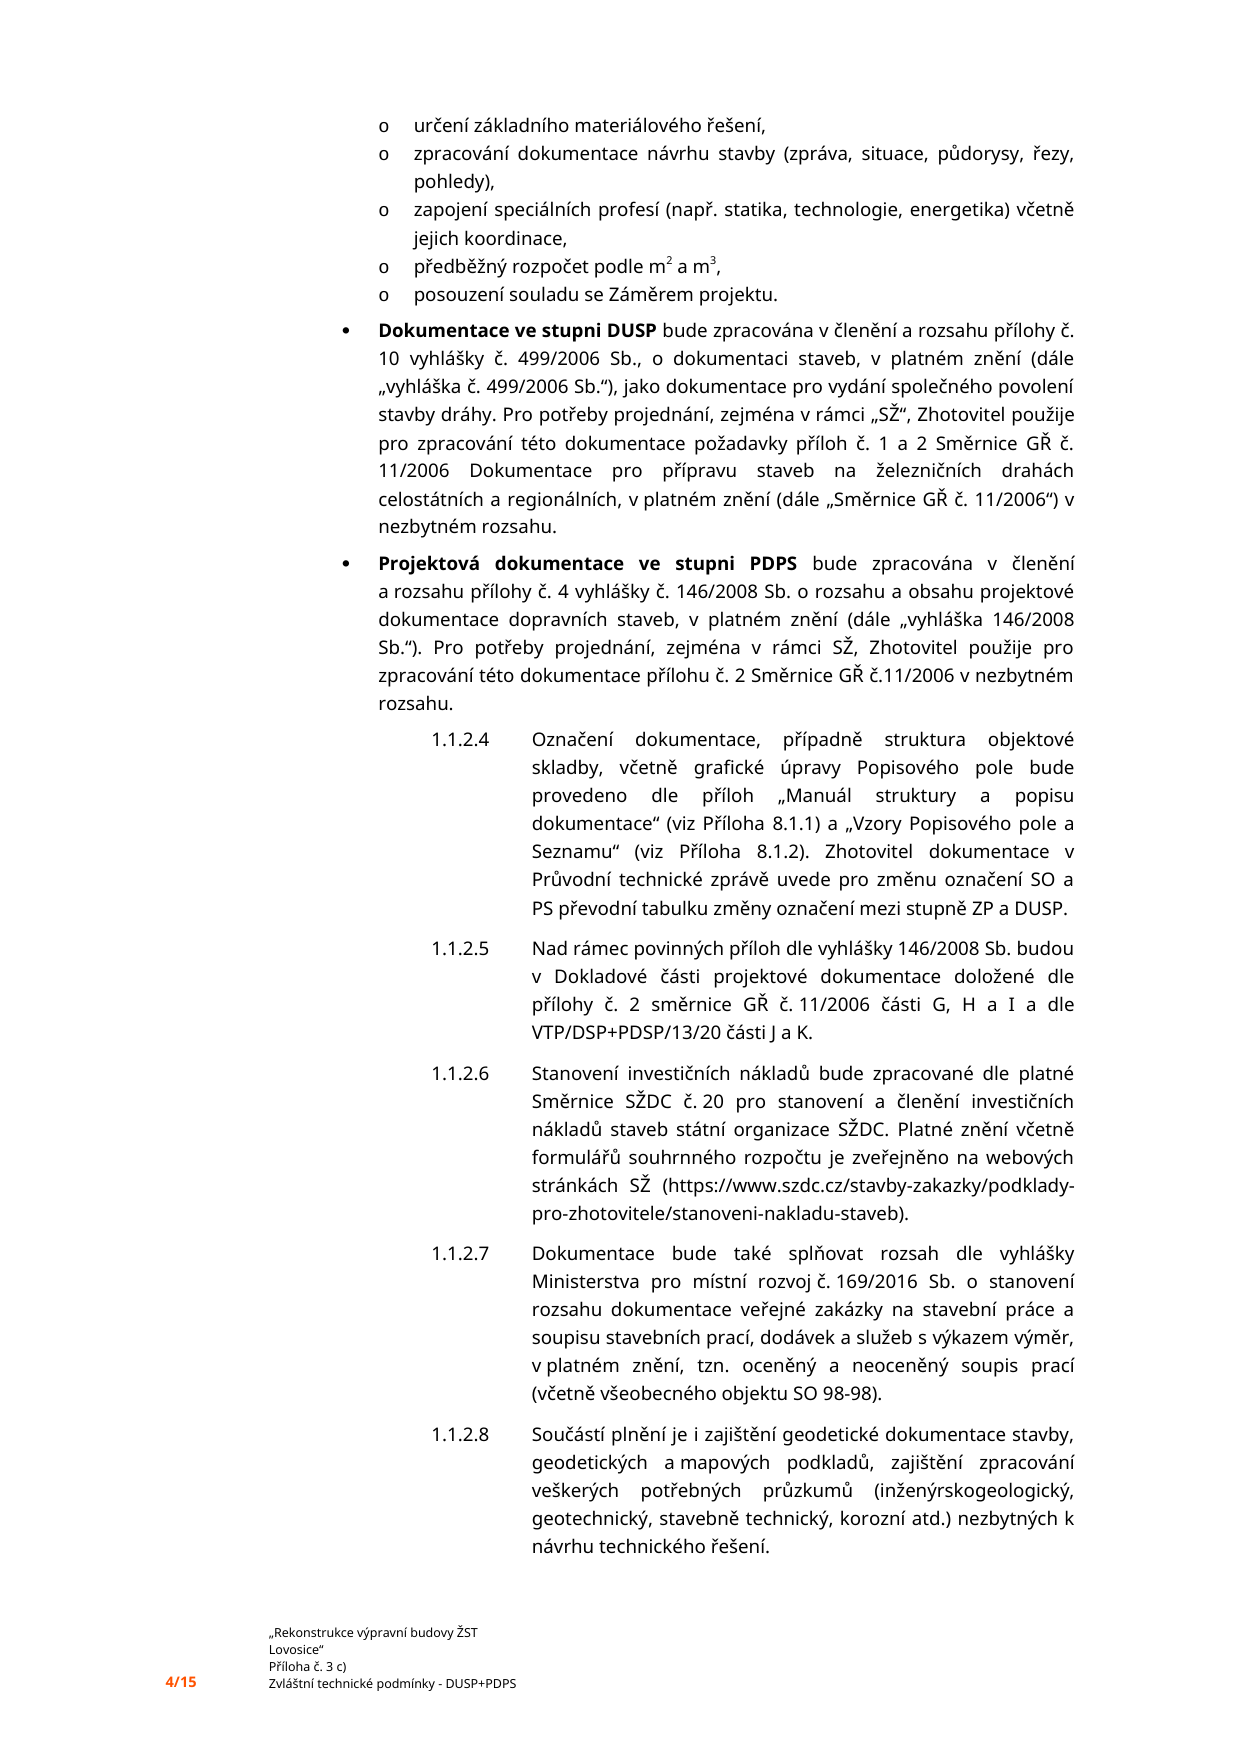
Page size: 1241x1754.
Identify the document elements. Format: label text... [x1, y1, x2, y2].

list zapojení speciálních profesí (např. statika, technologie, energetika) včetně jejich koordinace, [378, 197, 1075, 250]
text Součástí plnění je i zajištění geodetické dokumentace stavby, geodetických a mapových podkladů, zajištění zpracování veškerých potřebných průzkumů (inženýrskogeologický, geotechnický, stavebně technický, korozní atd.) nezbytných k návrhu technického řešení. [431, 1421, 1075, 1559]
text Stanovení investičních nákladů bude zpracované dle platné Směrnice SŽDC č. 20 pro stanovení a členění investičních nákladů staveb státní organizace SŽDC. Platné znění včetně formulářů souhrnného rozpočtu je zveřejněno na webových stránkách SŽ (https://www.szdc.cz/stavby-zakazky/podklady-pro-zhotovitele/stanoveni-nakladu-staveb). [431, 1060, 1075, 1226]
list určení základního materiálového řešení, [378, 112, 1075, 138]
list posouzení souladu se Záměrem projektu. [378, 281, 1075, 307]
text Dokumentace ve stupni DUSP bude zpracována v členění a rozsahu přílohy č. 10 vyhlášky č. 499/2006 Sb., o dokumentaci staveb, v platném znění (dále „vyhláška č. 499/2006 Sb.“), jako dokumentace pro vydání společného povolení stavby dráhy. Pro potřeby projednání, zejména v rámci „SŽ“, Zhotovitel použije pro zpracování této dokumentace požadavky příloh č. 1 a 2 Směrnice GŘ č. 11/2006 Dokumentace pro přípravu staveb na železničních drahách celostátních a regionálních, v platném znění (dále „Směrnice GŘ č. 11/2006“) v nezbytném rozsahu. [343, 318, 1075, 539]
text Projektová dokumentace ve stupni PDPS bude zpracována v členění a rozsahu přílohy č. 4 vyhlášky č. 146/2008 Sb. o rozsahu a obsahu projektové dokumentace dopravních staveb, v platném znění (dále „vyhláška 146/2008 Sb.“). Pro potřeby projednání, zejména v rámci SŽ, Zhotovitel použije pro zpracování této dokumentace přílohu č. 2 Směrnice GŘ č.11/2006 v nezbytném rozsahu. [343, 550, 1075, 716]
text Nad rámec povinných příloh dle vyhlášky 146/2008 Sb. budou v Dokladové části projektové dokumentace doložené dle přílohy č. 2 směrnice GŘ č. 11/2006 části G, H a I a dle VTP/DSP+PDSP/13/20 části J a K. [431, 935, 1075, 1045]
text Označení dokumentace, případně struktura objektové skladby, včetně grafické úpravy Popisového pole bude provedeno dle příloh „Manuál struktury a popisu dokumentace“ (viz Příloha 8.1.1) a „Vzory Popisového pole a Seznamu“ (viz Příloha 8.1.2). Zhotovitel dokumentace v Průvodní technické zprávě uvede pro změnu označení SO a PS převodní tabulku změny označení mezi stupně ZP a DUSP. [431, 727, 1075, 920]
list předběžný rozpočet podle m2 a m3, [378, 253, 1075, 279]
list zpracování dokumentace návrhu stavby (zpráva, situace, půdorysy, řezy, pohledy), [378, 140, 1075, 194]
text Dokumentace bude také splňovat rozsah dle vyhlášky Ministerstva pro místní rozvoj č. 169/2016 Sb. o stanovení rozsahu dokumentace veřejné zakázky na stavební práce a soupisu stavebních prací, dodávek a služeb s výkazem výměr, v platném znění, tzn. oceněný a neoceněný soupis prací (včetně všeobecného objektu SO 98-98). [431, 1241, 1075, 1406]
